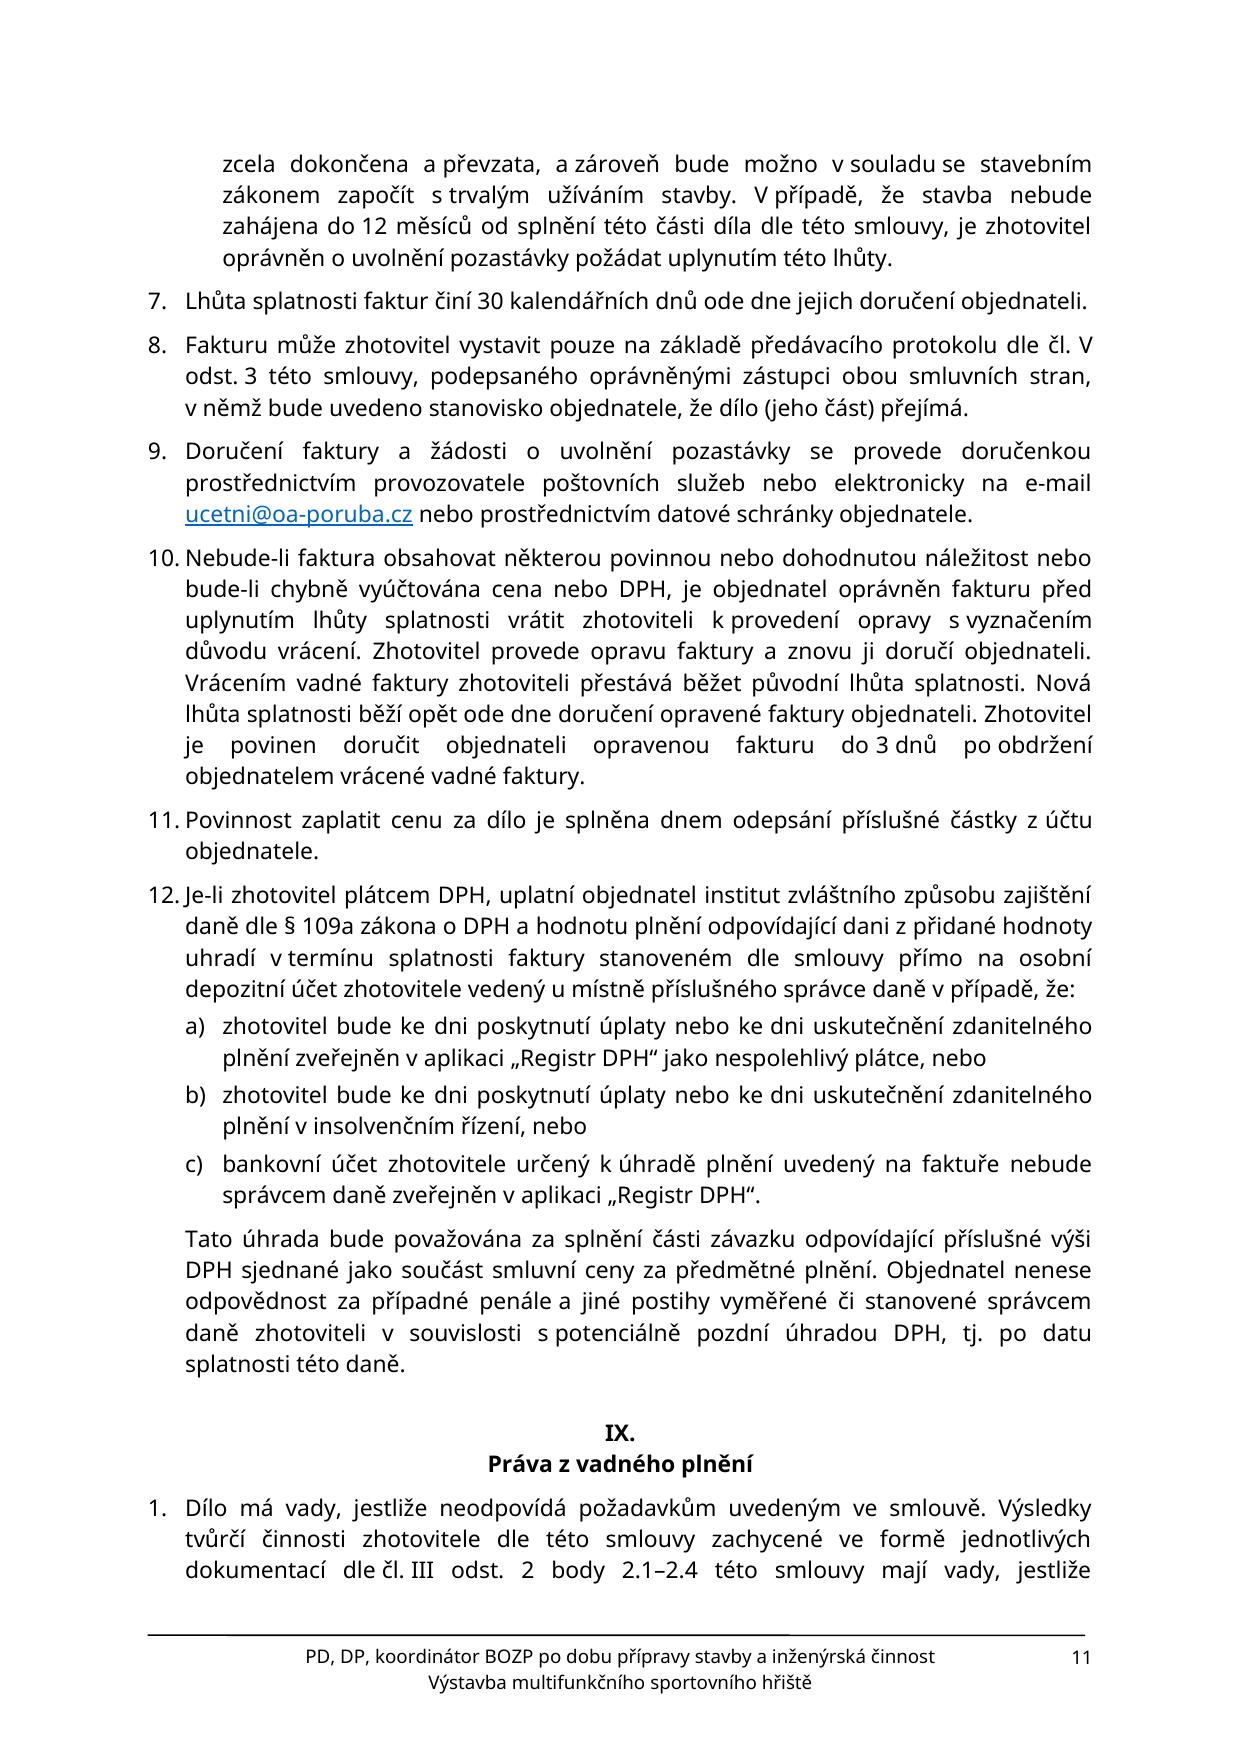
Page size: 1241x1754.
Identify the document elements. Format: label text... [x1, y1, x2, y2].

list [148, 1491, 1092, 1585]
list Fakturu může zhotovitel vystavit pouze na základě předávacího protokolu dle čl. V odst. 3 této smlouvy, podepsaného oprávněnými zástupci obou smluvních stran, v němž bude uvedeno stanovisko objednatele, že dílo (jeho část) přejímá. [148, 329, 1092, 423]
list Je-li zhotovitel plátcem DPH, uplatní objednatel institut zvláštního způsobu zajištění daně dle § 109a zákona o DPH a hodnotu plnění odpovídající dani z přidané hodnoty uhradí v termínu splatnosti faktury stanoveném dle smlouvy přímo na osobní depozitní účet zhotovitele vedený u místně příslušného správce daně v případě, že: [148, 879, 1092, 1004]
list Nebude-li faktura obsahovat některou povinnou nebo dohodnutou náležitost nebo bude-li chybně vyúčtována cena nebo DPH, je objednatel oprávněn fakturu před uplynutím lhůty splatnosti vrátit zhotoviteli k provedení opravy s vyznačením důvodu vrácení. Zhotovitel provede opravu faktury a znovu ji doručí objednateli. Vrácením vadné faktury zhotoviteli přestává běžet původní lhůta splatnosti. Nová lhůta splatnosti běží opět ode dne doručení opravené faktury objednateli. Zhotovitel je povinen doručit objednateli opravenou fakturu do 3 dnů po obdržení objednatelem vrácené vadné faktury. [148, 541, 1092, 791]
list zhotovitel bude ke dni poskytnutí úplaty nebo ke dni uskutečnění zdanitelného plnění zveřejněn v aplikaci „Registr DPH“ jako nespolehlivý plátce, nebo [185, 1010, 1092, 1073]
text IX. Práva z vadného plnění [148, 1416, 1092, 1479]
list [185, 148, 1092, 273]
list Doručení faktury a žádosti o uvolnění pozastávky se provede doručenkou prostřednictvím provozovatele poštovních služeb nebo elektronicky na e-mail ucetni@oa-poruba.cz nebo prostřednictvím datové schránky objednatele. [148, 435, 1092, 529]
list Lhůta splatnosti faktur činí 30 kalendářních dnů ode dne jejich doručení objednateli. [148, 285, 1092, 316]
text Tato úhrada bude považována za splnění části závazku odpovídající příslušné výši DPH sjednané jako součást smluvní ceny za předmětné plnění. Objednatel nenese odpovědnost za případné penále a jiné postihy vyměřené či stanovené správcem daně zhotoviteli v souvislosti s potenciálně pozdní úhradou DPH, tj. po datu splatnosti této daně. [185, 1223, 1092, 1379]
list Povinnost zaplatit cenu za dílo je splněna dnem odepsání příslušné částky z účtu objednatele. [148, 804, 1092, 866]
list zhotovitel bude ke dni poskytnutí úplaty nebo ke dni uskutečnění zdanitelného plnění v insolvenčním řízení, nebo [185, 1079, 1092, 1141]
list bankovní účet zhotovitele určený k úhradě plnění uvedený na faktuře nebude správcem daně zveřejněn v aplikaci „Registr DPH“. [185, 1148, 1092, 1210]
